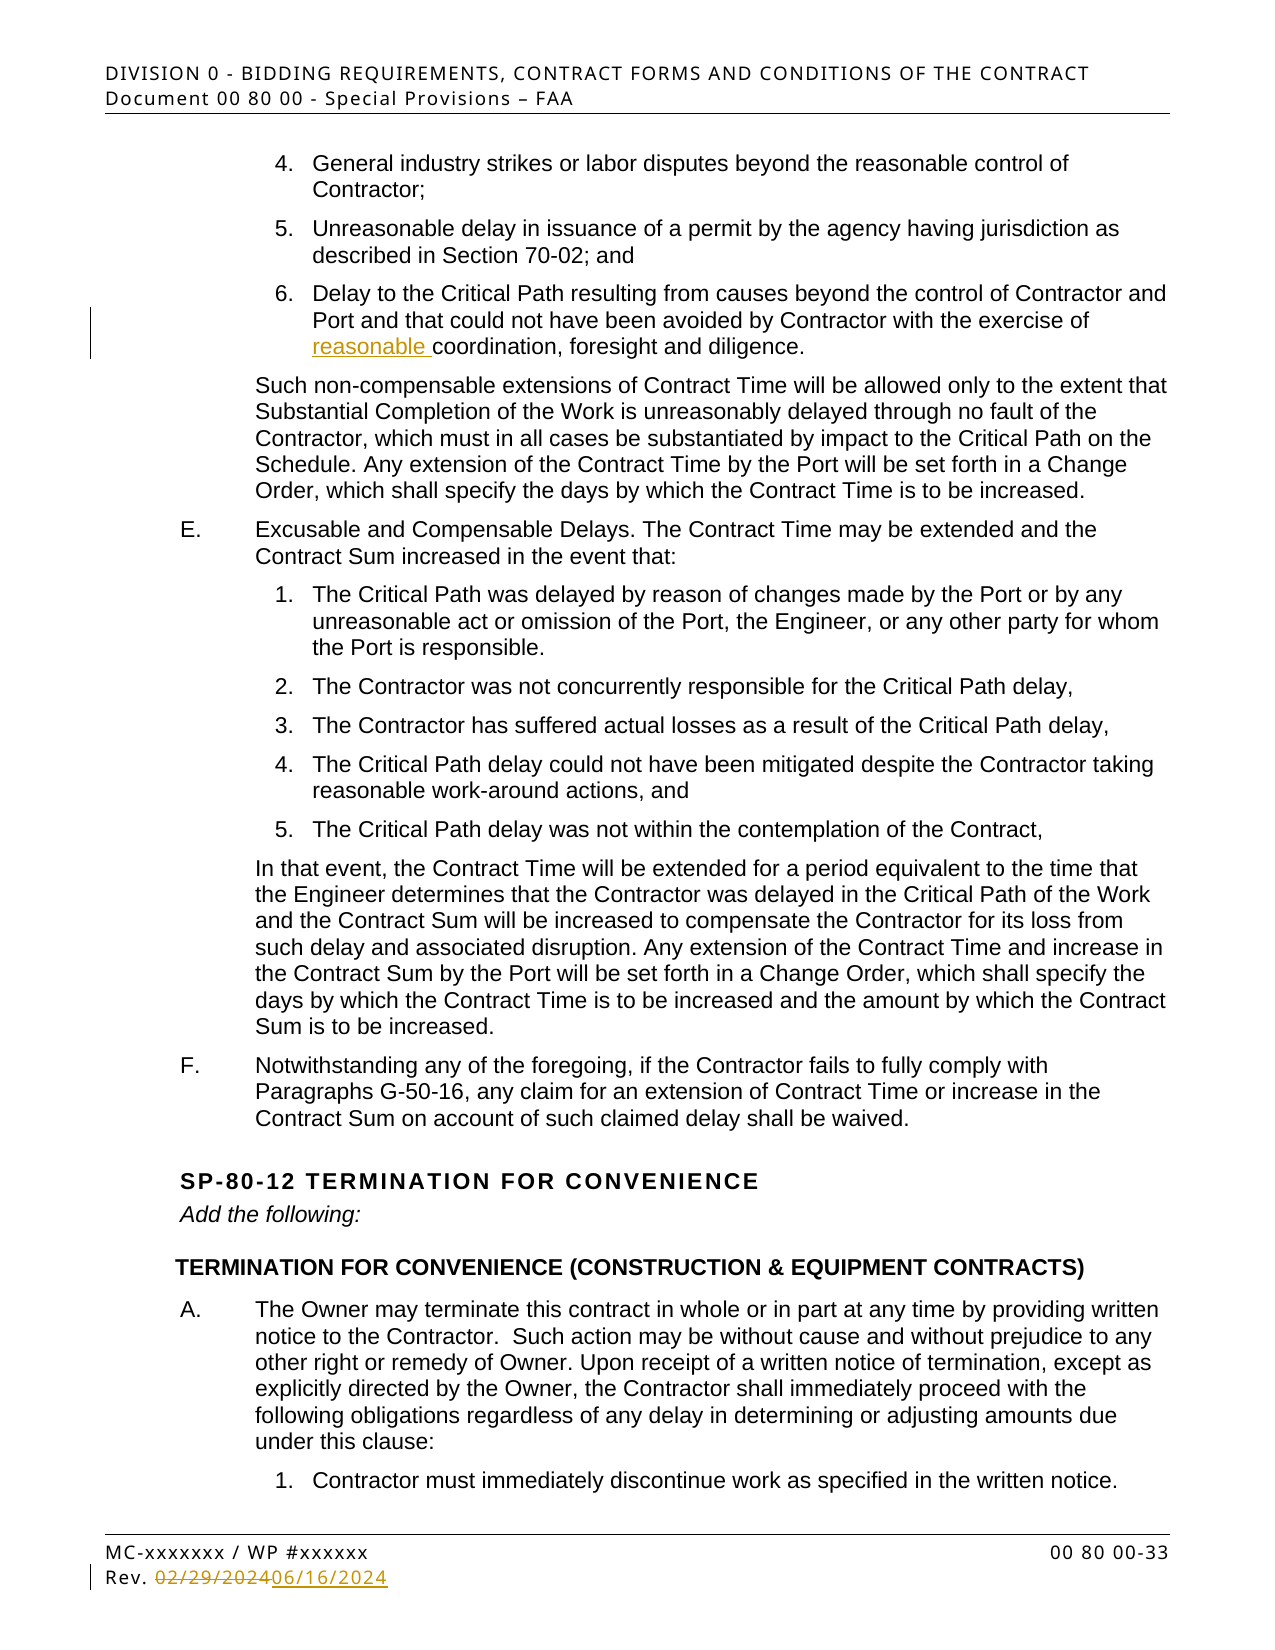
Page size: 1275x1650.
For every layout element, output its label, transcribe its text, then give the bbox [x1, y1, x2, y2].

list Excusable and Compensable Delays. The Contract Time may be extended and the Contract Sum increased in the event that: [180, 516, 1170, 569]
title TERMINATION FOR CONVENIENCE (CONSTRUCTION & EQUIPMENT CONTRACTS) [105, 1254, 1155, 1280]
list The Contractor has suffered actual losses as a result of the Critical Path delay, [274, 712, 1170, 738]
text Add the following: [180, 1201, 1170, 1227]
list The Critical Path delay was not within the contemplation of the Contract, [274, 816, 1170, 842]
list Notwithstanding any of the foregoing, if the Contractor fails to fully comply with Paragraphs G-50-16, any claim for an extension of Contract Time or increase in the Contract Sum on account of such claimed delay shall be waived. [180, 1052, 1170, 1131]
subtitle SP-80-12 TERMINATION FOR CONVENIENCE [180, 1168, 1170, 1195]
list Unreasonable delay in issuance of a permit by the agency having jurisdiction as described in Section 70-02; and [274, 215, 1170, 268]
list Delay to the Critical Path resulting from causes beyond the control of Contractor and Port and that could not have been avoided by Contractor with the exercise of coordination, foresight and diligence. [274, 280, 1170, 359]
list The Contractor was not concurrently responsible for the Critical Path delay, [274, 673, 1170, 699]
list Contractor must immediately discontinue work as specified in the written notice. [274, 1467, 1155, 1493]
list The Critical Path was delayed by reason of changes made by the Port or by any unreasonable act or omission of the Port, the Engineer, or any other party for whom the Port is responsible. [274, 581, 1170, 661]
list Such non-compensable extensions of Contract Time will be allowed only to the extent that Substantial Completion of the Work is unreasonably delayed through no fault of the Contractor, which must in all cases be substantiated by impact to the Critical Path on the Schedule. Any extension of the Contract Time by the Port will be set forth in a Change Order, which shall specify the days by which the Contract Time is to be increased. [255, 372, 1170, 504]
list In that event, the Contract Time will be extended for a period equivalent to the time that the Engineer determines that the Contractor was delayed in the Critical Path of the Work and the Contract Sum will be increased to compensate the Contractor for its loss from such delay and associated disruption. Any extension of the Contract Time and increase in the Contract Sum by the Port will be set forth in a Change Order, which shall specify the days by which the Contract Time is to be increased and the amount by which the Contract Sum is to be increased. [255, 855, 1170, 1039]
list The Critical Path delay could not have been mitigated despite the Contractor taking reasonable work-around actions, and [274, 751, 1170, 803]
list The Owner may terminate this contract in whole or in part at any time by providing written notice to the Contractor. Such action may be without cause and without prejudice to any other right or remedy of Owner. Upon receipt of a written notice of termination, except as explicitly directed by the Owner, the Contractor shall immediately proceed with the following obligations regardless of any delay in determining or adjusting amounts due under this clause: [180, 1296, 1170, 1454]
list General industry strikes or labor disputes beyond the reasonable control of Contractor; [274, 150, 1170, 203]
